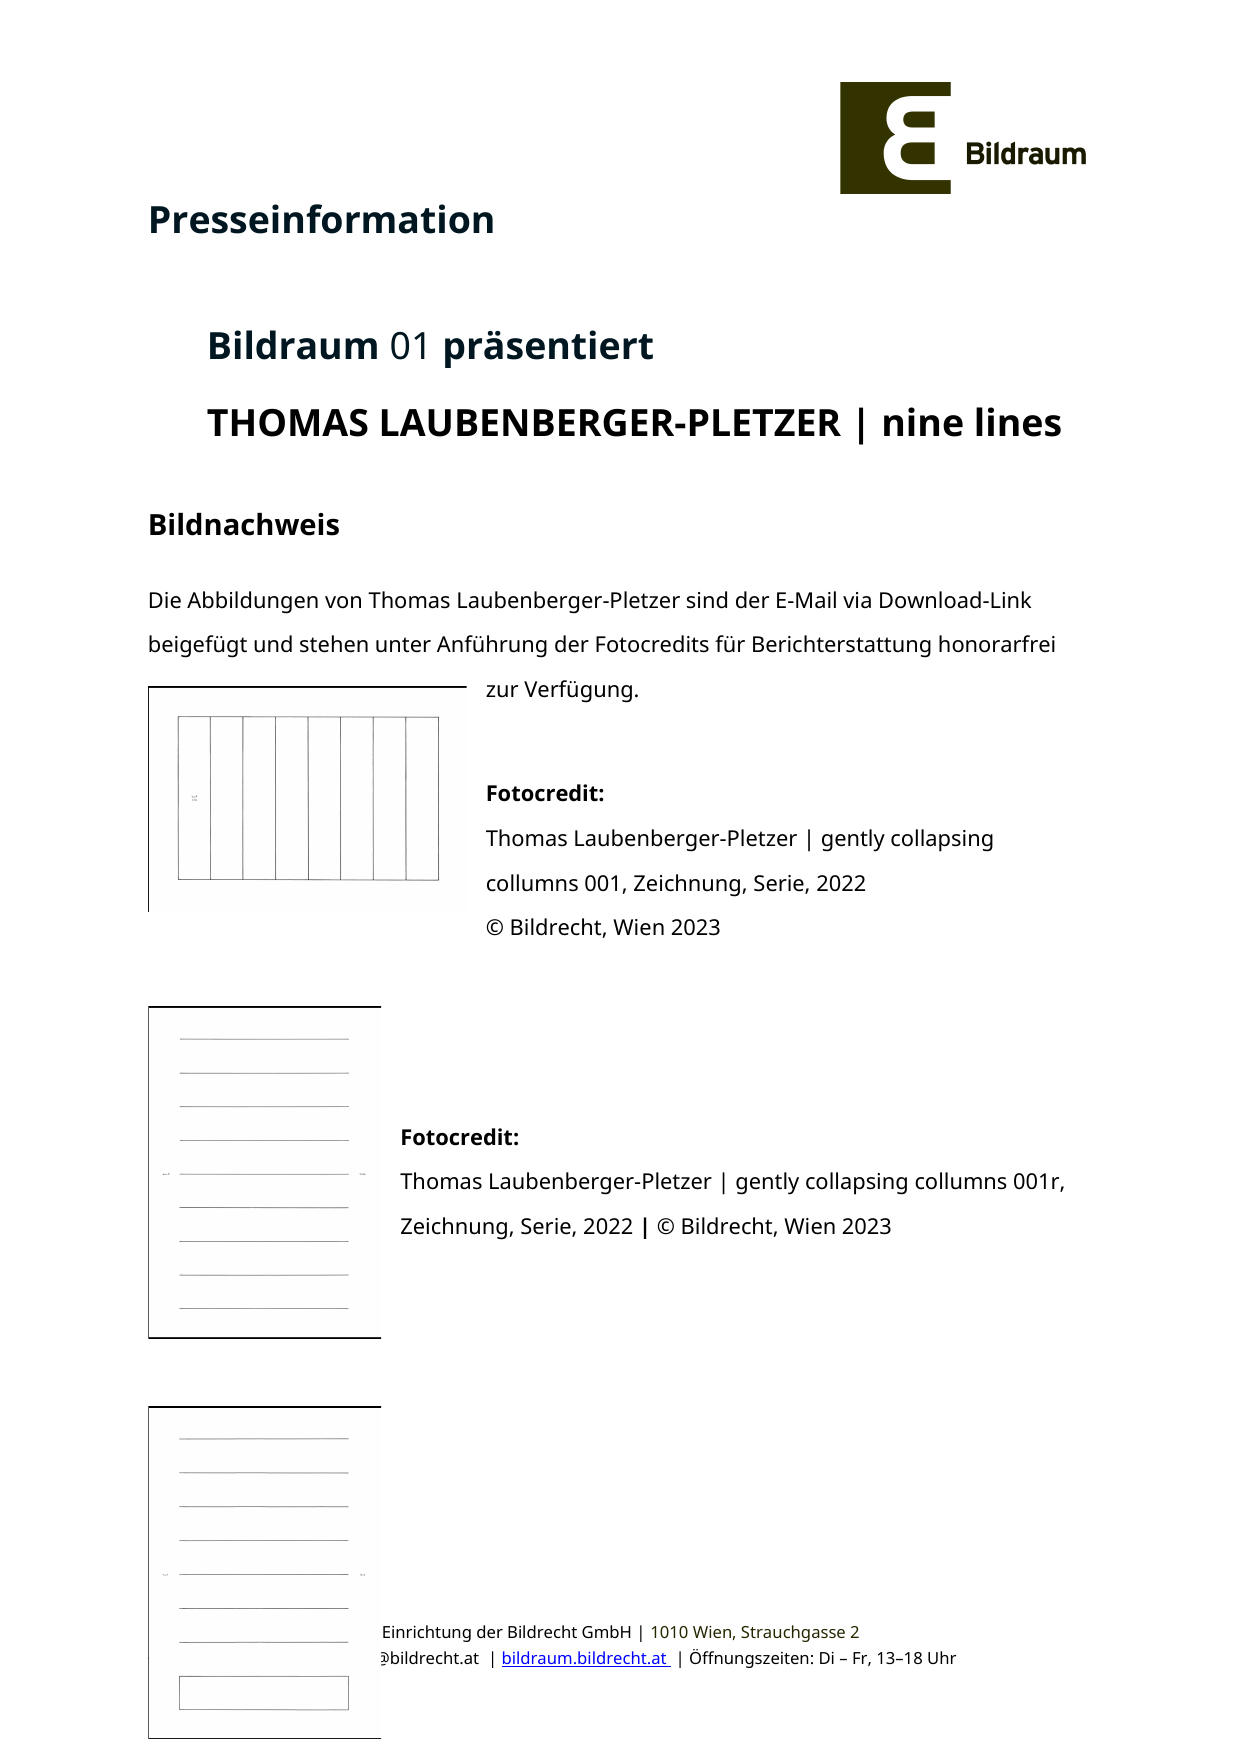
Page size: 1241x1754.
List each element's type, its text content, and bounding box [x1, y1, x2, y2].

picture [147, 686, 467, 912]
text THOMAS LAUBENBERGER-PLETZER | nine lines [148, 396, 1093, 490]
picture [840, 82, 1093, 194]
text © Bildrecht, Wien 2023 [148, 912, 1093, 942]
picture [147, 1406, 382, 1738]
text Die Abbildungen von Thomas Laubenberger-Pletzer sind der E-Mail via Download-Link beigefügt und stehen unter Anführung der Fotocredits für Berichterstattung honorarfrei zur Verfügung. Fotocredit: Thomas Laubenberger-Pletzer | gently collapsing collumns 001, Zeichnung, Serie, 2022 [148, 585, 1093, 897]
text Fotocredit: Thomas Laubenberger-Pletzer | gently collapsing collumns 001r, Zeichnung, Serie, 2022 | © Bildrecht, Wien 2023 [382, 1121, 1093, 1241]
picture [147, 1006, 382, 1338]
text Bildnachweis [148, 504, 1004, 544]
text Bildraum 01 präsentiert [207, 319, 1034, 370]
text Presseinformation [148, 193, 1087, 244]
